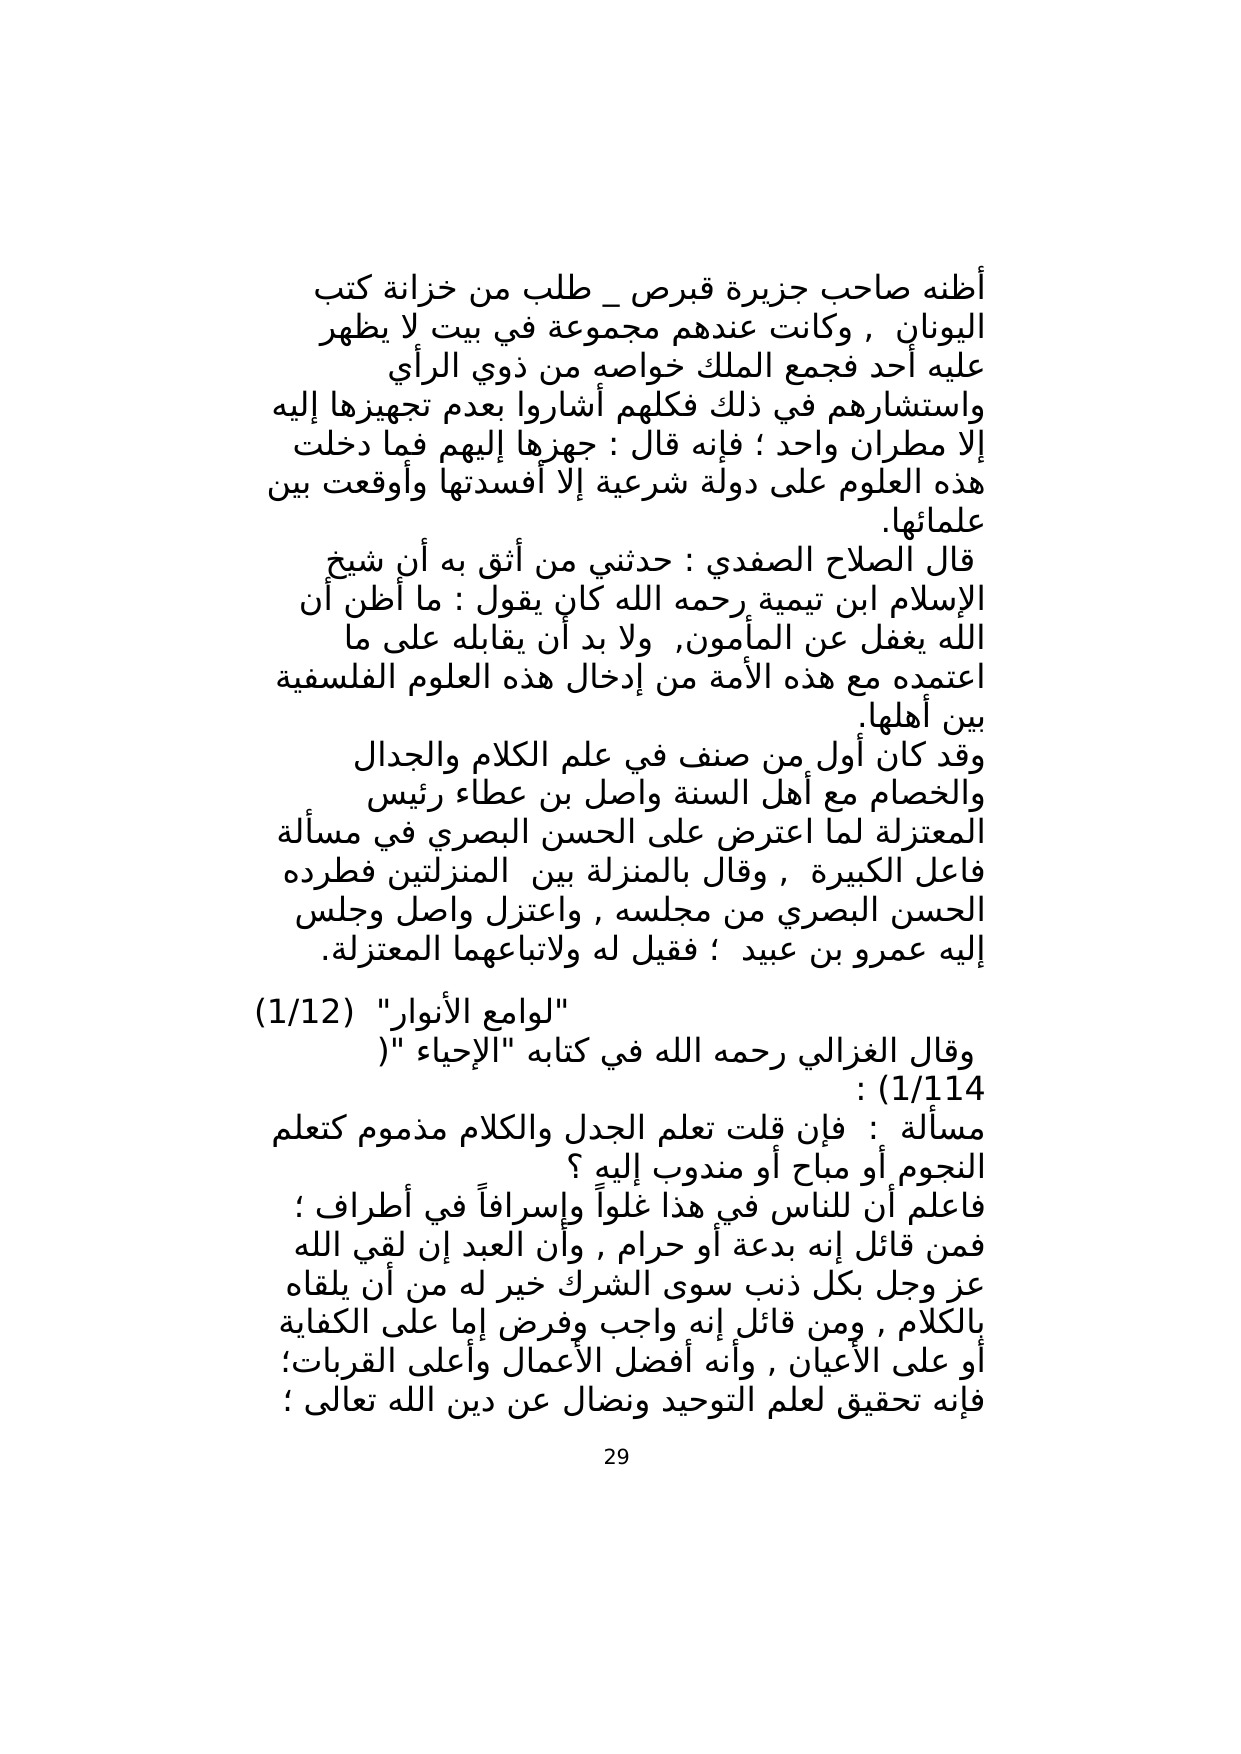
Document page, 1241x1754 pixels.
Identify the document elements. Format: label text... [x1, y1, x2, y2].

text وقد كان أول من صنف في علم الكلام والجدال والخصام مع أهل السنة واصل بن عطاء رئيس المعتزلة لما اعترض على الحسن البصري في مسألة فاعل الكبيرة , وقال بالمنزلة بين المنزلتين فطرده الحسن البصري من مجلسه , واعتزل واصل وجلس إليه عمرو بن عبيد ؛ فقيل له ولاتباعهما المعتزلة. [254, 735, 986, 968]
text وقال الغزالي رحمه الله في كتابه "الإحياء "(1/114) : [254, 1031, 986, 1109]
text قال الصلاح الصفدي : حدثني من أثق به أن شيخ الإسلام ابن تيمية رحمه الله كان يقول : ما أظن أن الله يغفل عن المأمون, ولا بد أن يقابله على ما اعتمده مع هذه الأمة من إدخال هذه العلوم الفلسفية بين أهلها. [254, 541, 986, 735]
text مسألة : فإن قلت تعلم الجدل والكلام مذموم كتعلم النجوم أو مباح أو مندوب إليه ؟ [254, 1109, 986, 1186]
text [254, 1186, 986, 1419]
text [254, 269, 986, 541]
text "لوامع الأنوار" (1/12) [254, 968, 986, 1031]
